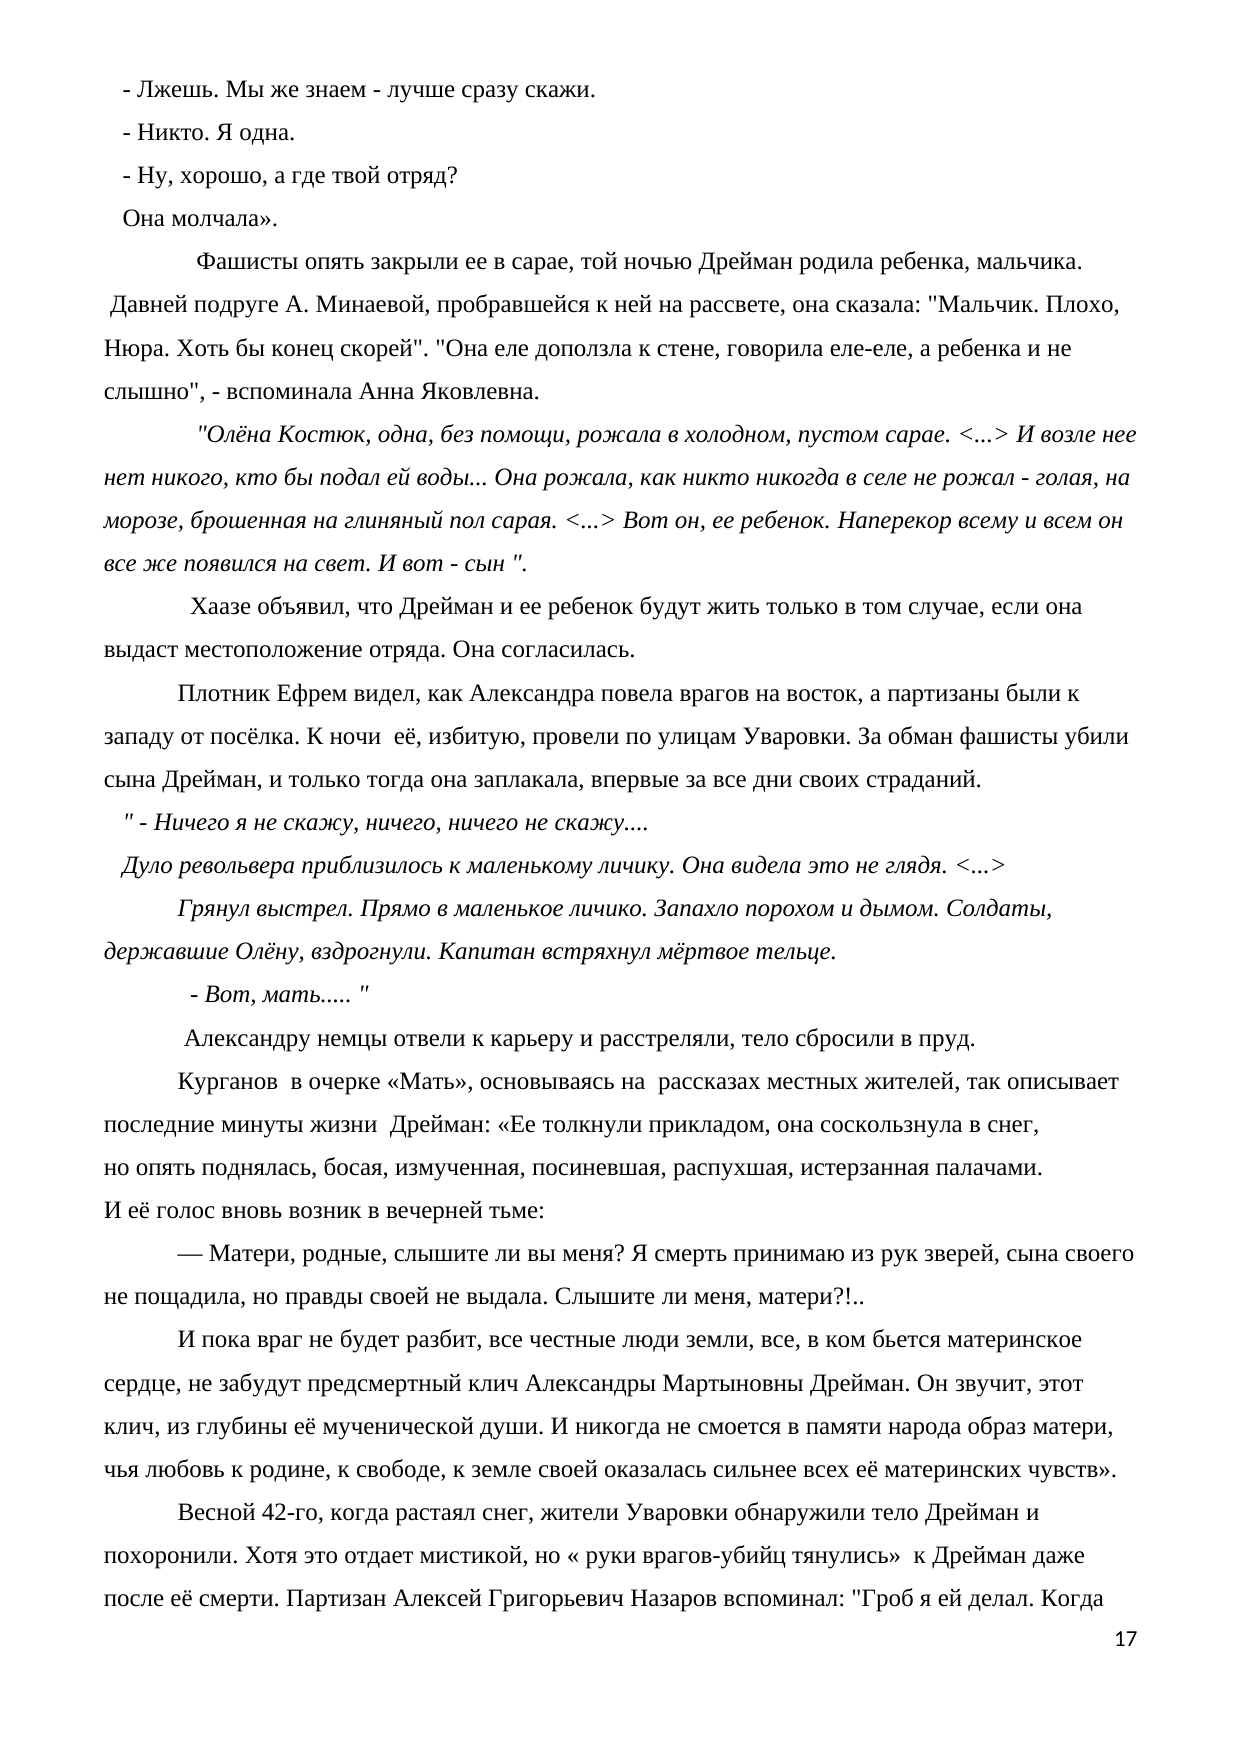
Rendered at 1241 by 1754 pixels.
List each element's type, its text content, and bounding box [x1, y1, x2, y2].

text Фашисты опять закрыли ее в сарае, той ночью Дрейман родила ребенка, мальчика. [103, 246, 1137, 275]
text Александру немцы отвели к карьеру и расстреляли, тело сбросили в пруд. [103, 1023, 1137, 1051]
text "Олёна Костюк, одна, без помощи, рожала в холодном, пустом сарае. <...> И возле нее нет никого, кто бы подал ей воды... Она рожала, как никто никогда в селе не рожал - голая, на морозе, брошенная на глиняный пол сарая. <...> Вот он, ее ребенок. Наперекор всему и всем он все же появился на свет. И вот - сын ". [103, 419, 1137, 577]
text - Лжешь. Мы же знаем - лучше сразу скажи. [103, 74, 1137, 103]
text Давней подруге А. Минаевой, пробравшейся к ней на рассвете, она сказала: "Мальчик. Плохо, Нюра. Хоть бы конец скорей". "Она еле доползла к стене, говорила еле-еле, а ребенка и не слышно", - вспоминала Анна Яковлевна. [103, 289, 1137, 404]
text Она молчала». [103, 203, 1137, 232]
text — Матери, родные, слышите ли вы меня? Я смерть принимаю из рук зверей, сына своего не пощадила, но правды своей не выдала. Слышите ли меня, матери?!.. [103, 1238, 1137, 1310]
text - Ну, хорошо, а где твой отряд? [103, 160, 1137, 189]
text - Вот, мать..... " [103, 979, 1137, 1008]
text Грянул выстрел. Прямо в маленькое личико. Запахло порохом и дымом. Солдаты, державшие Олёну, вздрогнули. Капитан встряхнул мёртвое тельце. [103, 893, 1137, 965]
text - Никто. Я одна. [103, 117, 1137, 146]
text Хаазе объявил, что Дрейман и ее ребенок будут жить только в том случае, если она выдаст местоположение отряда. Она согласилась. [103, 591, 1137, 663]
text Дуло револьвера приблизилось к маленькому личику. Она видела это не глядя. <...> [103, 850, 1137, 879]
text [103, 1497, 1137, 1612]
text И пока враг не будет разбит, все честные люди земли, все, в ком бьется материнское сердце, не забудут предсмертный клич Александры Мартыновны Дрейман. Он звучит, этот клич, из глубины её мученической души. И никогда не смоется в памяти народа образ матери, чья любовь к родине, к свободе, к земле своей оказалась сильнее всех её материнских чувств». [103, 1324, 1137, 1483]
text Плотник Ефрем видел, как Александра повела врагов на восток, а партизаны были к западу от посёлка. К ночи её, избитую, провели по улицам Уваровки. За обман фашисты убили сына Дрейман, и только тогда она заплакала, впервые за все дни своих страданий. [103, 678, 1137, 793]
text Курганов в очерке «Мать», основываясь на рассказах местных жителей, так описывает последние минуты жизни Дрейман: «Ее толкнули прикладом, она соскользнула в снег, но опять поднялась, босая, измученная, посиневшая, распухшая, истерзанная палачами. И её голос вновь возник в вечерней тьме: [103, 1066, 1137, 1224]
text " - Ничего я не скажу, ничего, ничего не скажу.... [103, 807, 1137, 836]
